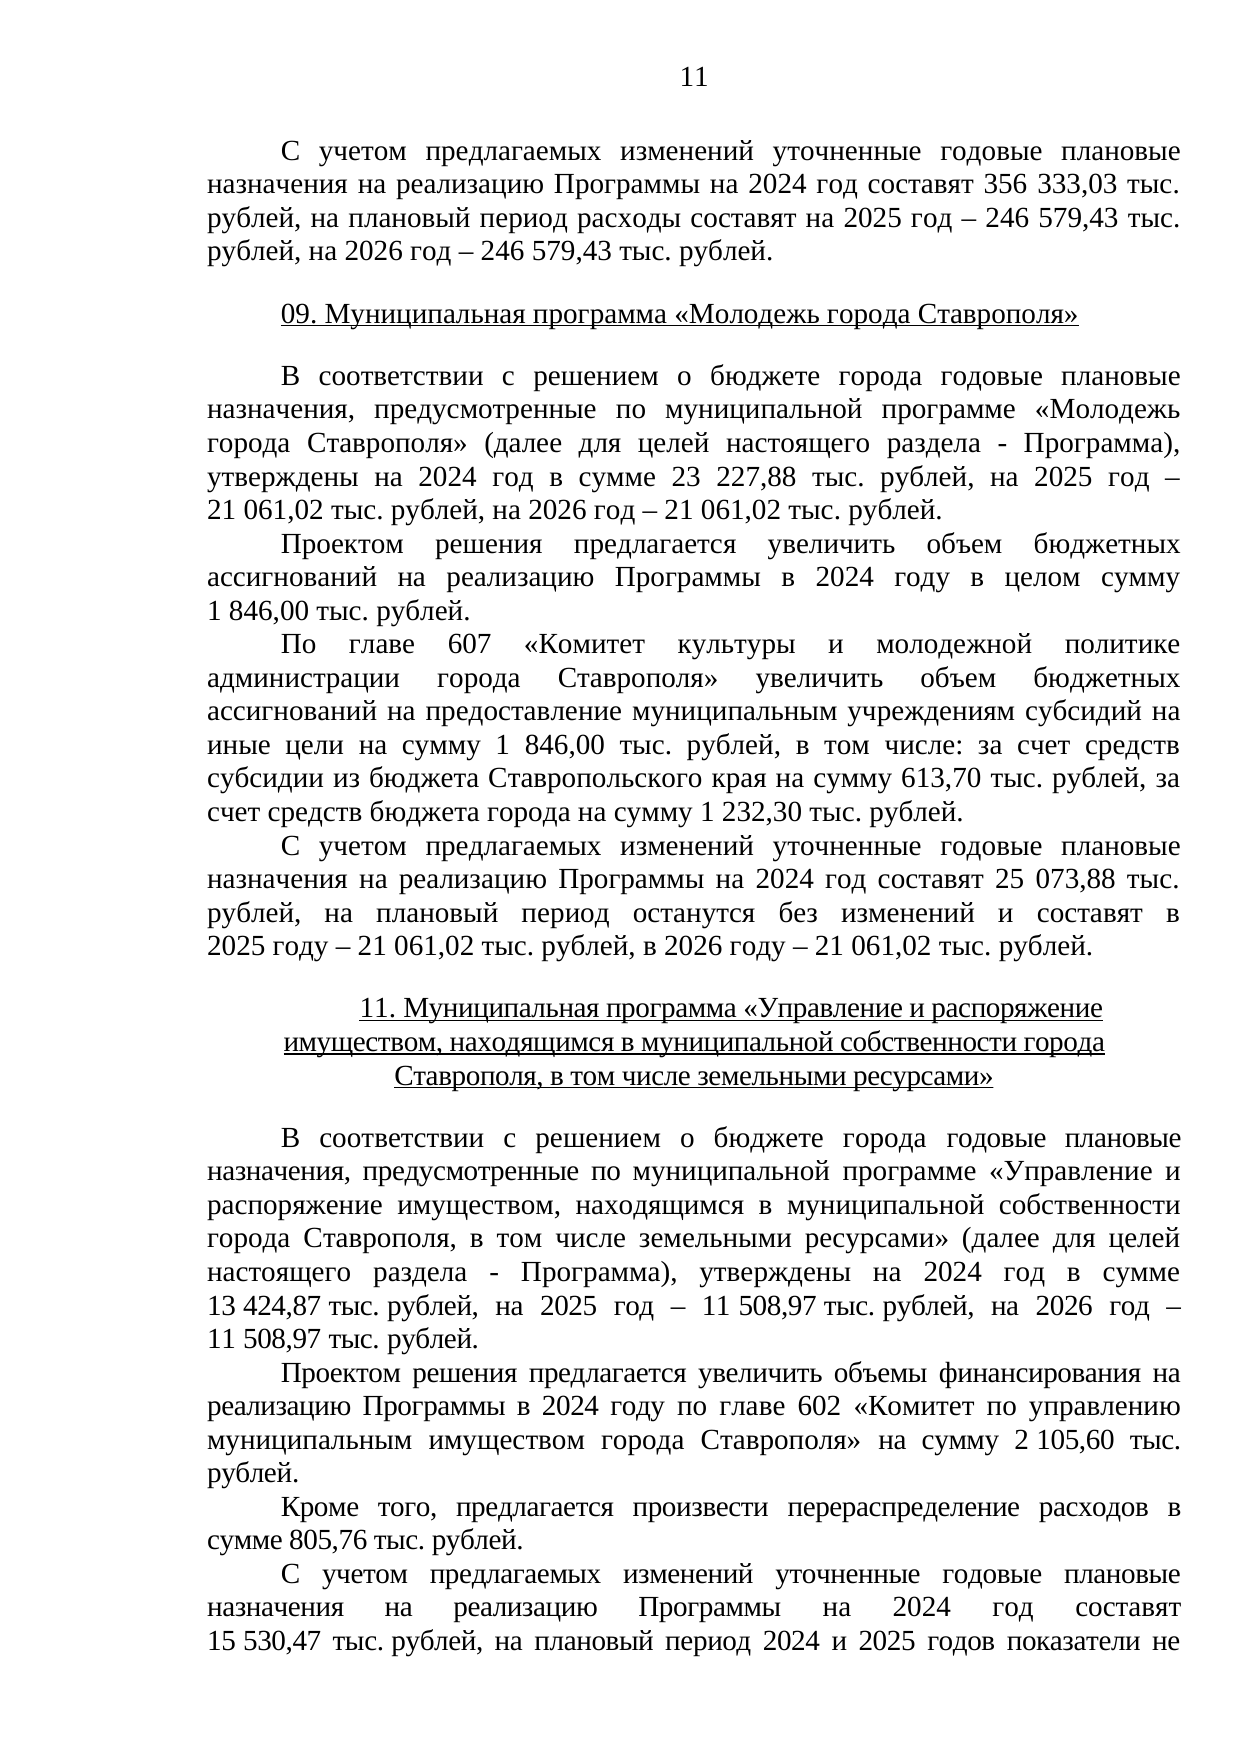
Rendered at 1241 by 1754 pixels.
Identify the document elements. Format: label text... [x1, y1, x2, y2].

text 11. Муниципальная программа «Управление и распоряжение имуществом, находящимся в муниципальной собственности города Ставрополя, в том числе земельными ресурсами» [207, 991, 1181, 1091]
text Кроме того, предлагается произвести перераспределение расходов в сумме 805,76 тыс. рублей. [207, 1489, 1181, 1556]
text В соответствии с решением о бюджете города годовые плановые назначения, предусмотренные по муниципальной программе «Молодежь города Ставрополя» (далее для целей настоящего раздела - Программа), утверждены на 2024 год в сумме 23 227,88 тыс. рублей, на 2025 год – 21 061,02 тыс. рублей, на 2026 год – 21 061,02 тыс. рублей. [207, 358, 1181, 526]
text Проектом решения предлагается увеличить объем бюджетных ассигнований на реализацию Программы в 2024 году в целом сумму 1 846,00 тыс. рублей. [207, 526, 1181, 626]
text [207, 1556, 1181, 1657]
text По главе 607 «Комитет культуры и молодежной политике администрации города Ставрополя» увеличить объем бюджетных ассигнований на предоставление муниципальным учреждениям субсидий на иные цели на сумму 1 846,00 тыс. рублей, в том числе: за счет средств субсидии из бюджета Ставропольского края на сумму 613,70 тыс. рублей, за счет средств бюджета города на сумму 1 232,30 тыс. рублей. [207, 626, 1181, 828]
text С учетом предлагаемых изменений уточненные годовые плановые назначения на реализацию Программы на 2024 год составят 356 333,03 тыс. рублей, на плановый период расходы составят на 2025 год – 246 579,43 тыс. рублей, на 2026 год – 246 579,43 тыс. рублей. [207, 133, 1181, 267]
text Проектом решения предлагается увеличить объемы финансирования на реализацию Программы в 2024 году по главе 602 «Комитет по управлению муниципальным имуществом города Ставрополя» на сумму 2 105,60 тыс. рублей. [207, 1355, 1181, 1489]
text В соответствии с решением о бюджете города годовые плановые назначения, предусмотренные по муниципальной программе «Управление и распоряжение имуществом, находящимся в муниципальной собственности города Ставрополя, в том числе земельными ресурсами» (далее для целей настоящего раздела - Программа), утверждены на 2024 год в сумме 13 424,87 тыс. рублей, на 2025 год – 11 508,97 тыс. рублей, на 2026 год – 11 508,97 тыс. рублей. [207, 1120, 1181, 1355]
text С учетом предлагаемых изменений уточненные годовые плановые назначения на реализацию Программы на 2024 год составят 25 073,88 тыс. рублей, на плановый период останутся без изменений и составят в 2025 году – 21 061,02 тыс. рублей, в 2026 году – 21 061,02 тыс. рублей. [207, 828, 1181, 962]
text 09. Муниципальная программа «Молодежь города Ставрополя» [207, 296, 1181, 329]
